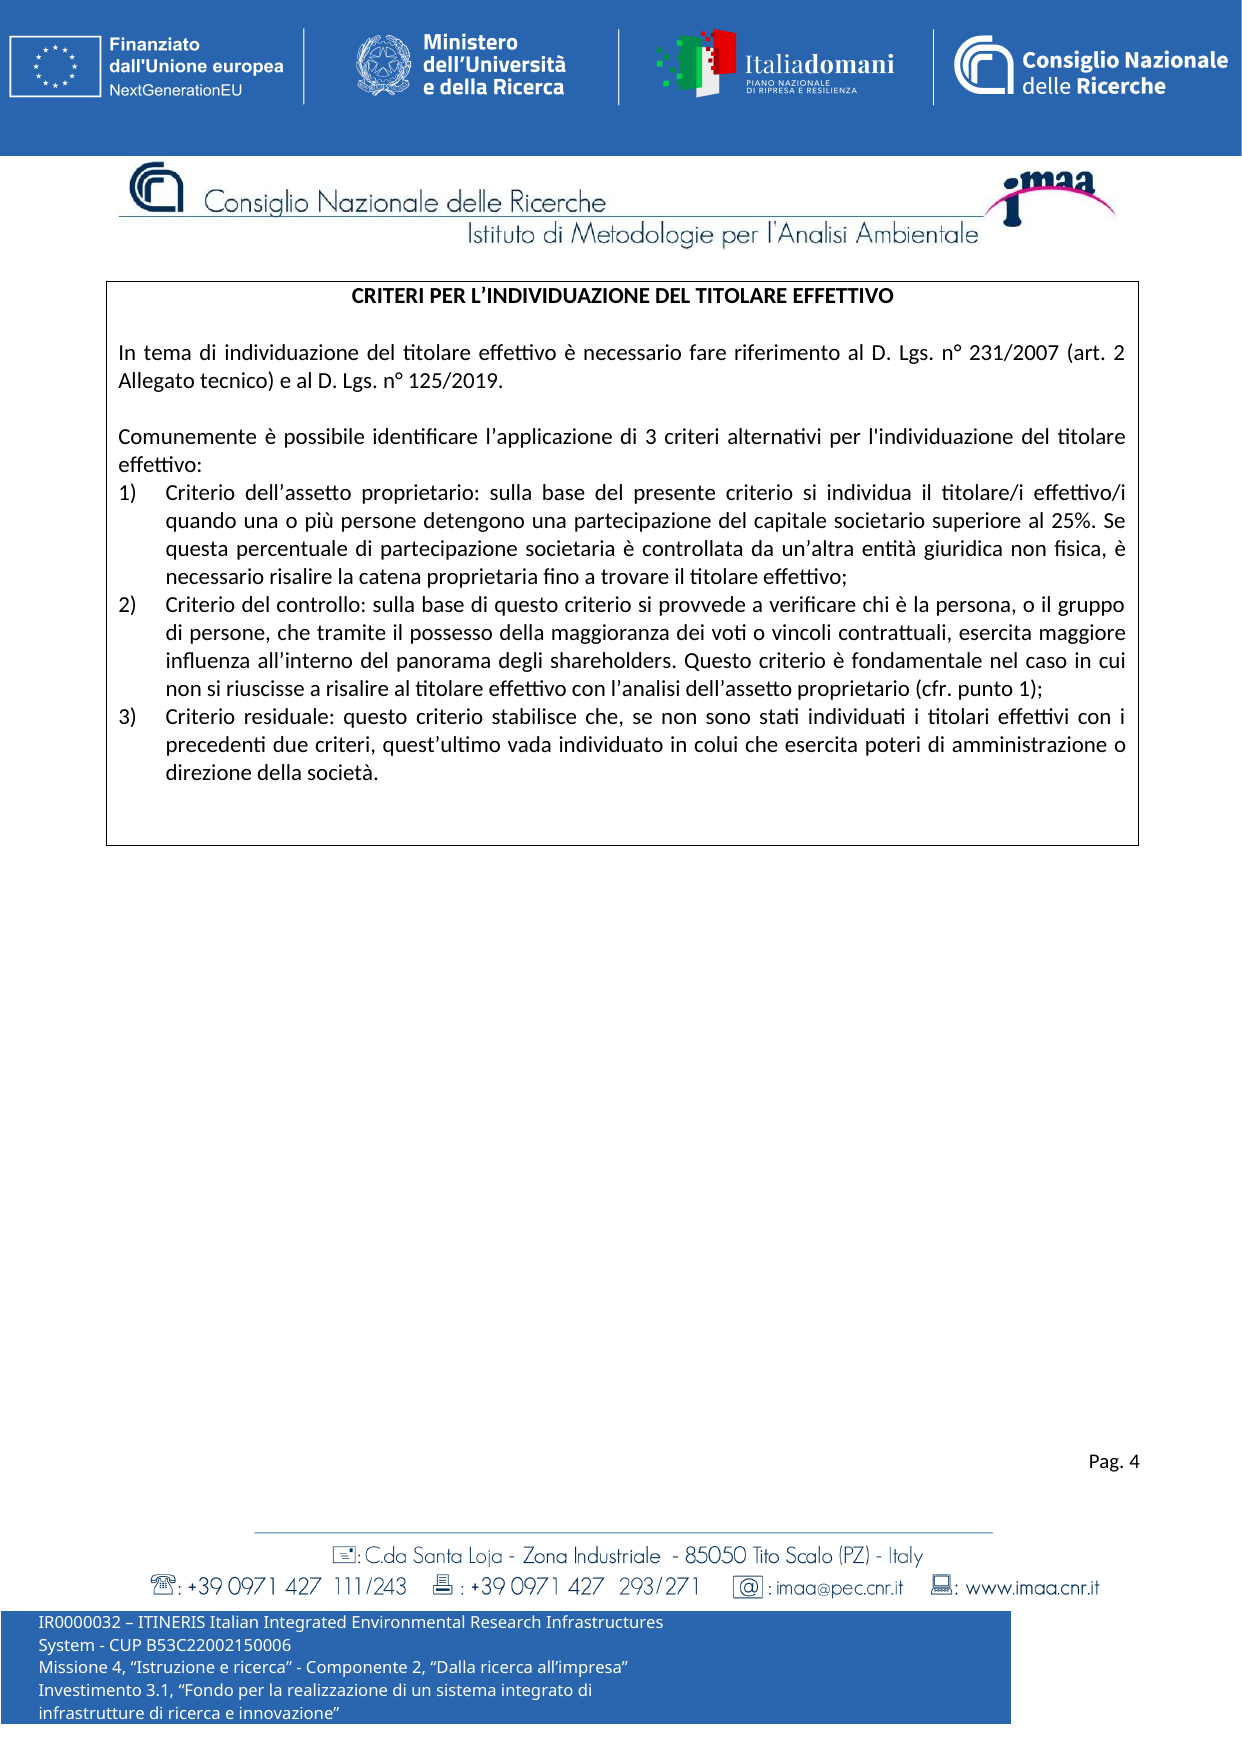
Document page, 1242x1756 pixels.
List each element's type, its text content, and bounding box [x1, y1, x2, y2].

table_header CRITERI PER L’INDIVIDUAZIONE DEL TITOLARE EFFETTIVO In tema di individuazione del titolare effettivo è necessario fare riferimento al D. Lgs. n° 231/2007 (art. 2 Allegato tecnico) e al D. Lgs. n° 125/2019. Comunemente è possibile identificare l’applicazione di 3 criteri alternativi per l'individuazione del titolare effettivo: Criterio dell’assetto proprietario: sulla base del presente criterio si individua il titolare/i effettivo/i quando una o più persone detengono una partecipazione del capitale societario superiore al 25%. Se questa percentuale di partecipazione societaria è controllata da un’altra entità giuridica non fisica, è necessario risalire la catena proprietaria fino a trovare il titolare effettivo; Criterio del controllo: sulla base di questo criterio si provvede a verificare chi è la persona, o il gruppo di persone, che tramite il possesso della maggioranza dei voti o vincoli contrattuali, esercita maggiore influenza all’interno del panorama degli shareholders. Questo criterio è fondamentale nel caso in cui non si riuscisse a risalire al titolare effettivo con l’analisi dell’assetto proprietario (cfr. punto 1); Criterio residuale: questo criterio stabilisce che, se non sono stati individuati i titolari effettivi con i precedenti due criteri, quest’ultimo vada individuato in colui che esercita poteri di amministrazione o direzione della società. [107, 282, 1138, 844]
picture [121, 1500, 1125, 1609]
picture [0, 0, 1242, 258]
